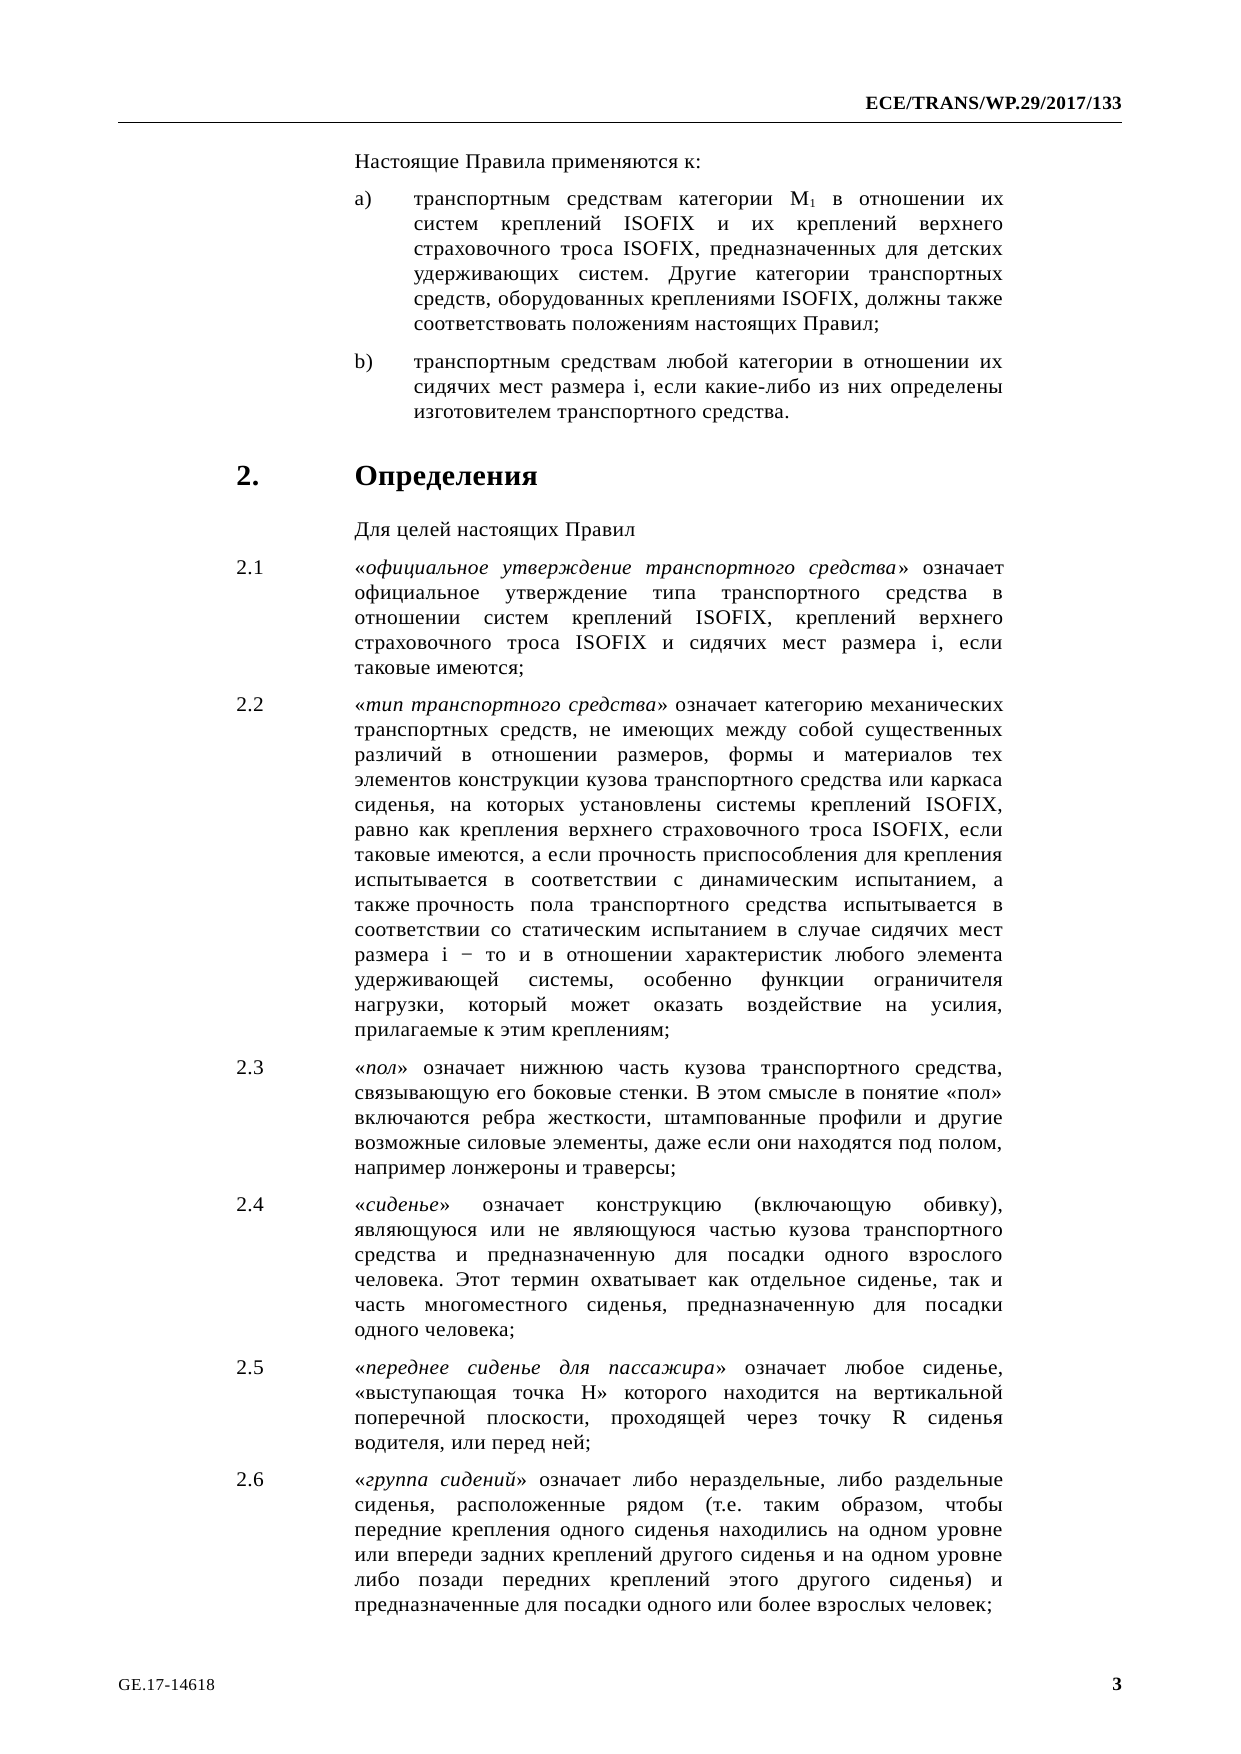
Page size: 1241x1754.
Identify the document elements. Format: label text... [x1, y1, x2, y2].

text 2.2 «тип транспортного средства» означает категорию механических транспортных средств, не имеющих между собой существенных различий в отношении размеров, формы и материалов тех элементов конструкции кузова транспортного средства или каркаса сиденья, на которых установлены системы креплений ISOFIX, равно как крепления верхнего страховочного троса ISOFIX, если таковые имеются, а если прочность приспособления для крепления испытывается в соответствии с динамическим испытанием, а также прочность пола транспортного средства испытывается в соответствии со статическим испытанием в случае сидячих мест размера i − то и в отношении характеристик любого элемента удерживающей системы, особенно функции ограничителя нагрузки, который может оказать воздействие на усилия, прилагаемые к этим креплениям; [236, 691, 1004, 1041]
text Для целей настоящих Правил [236, 516, 1004, 541]
text 2.4 «сиденье» означает конструкцию (включающую обивку), являющуюся или не являющуюся частью кузова транспортного средства и предназначенную для посадки одного взрослого человека. Этот термин охватывает как отдельное сиденье, так и часть многоместного сиденья, предназначенную для посадки одного человека; [236, 1191, 1004, 1341]
text 2.1 «официальное утверждение транспортного средства» означает официальное утверждение типа транспортного средства в отношении систем креплений ISOFIX, креплений верхнего страховочного троса ISOFIX и сидячих мест размера i, если таковые имеются; [236, 554, 1004, 679]
text 2. Определения [236, 460, 1004, 491]
text 2.3 «пол» означает нижнюю часть кузова транспортного средства, связывающую его боковые стенки. В этом смысле в понятие «пол» включаются ребра жесткости, штампованные профили и другие возможные силовые элементы, даже если они находятся под полом, например лонжероны и траверсы; [236, 1054, 1004, 1179]
text 2.6 «группа сидений» означает либо нераздельные, либо раздельные сиденья, расположенные рядом (т.е. таким образом, чтобы передние крепления одного сиденья находились на одном уровне или впереди задних креплений другого сиденья и на одном уровне либо позади передних креплений этого другого сиденья) и предназначенные для посадки одного или более взрослых человек; [236, 1466, 1004, 1616]
text Настоящие Правила применяются к: [236, 148, 1004, 173]
text a) транспортным средствам категории M1 в отношении их систем креплений ISOFIX и их креплений верхнего страховочного троса ISOFIX, предназначенных для детских удерживающих систем. Другие категории транспортных средств, оборудованных креплениями ISOFIX, должны также соответствовать положениям настоящих Правил; [354, 185, 1004, 335]
text 2.5 «переднее сиденье для пассажира» означает любое сиденье, «выступающая точка Н» которого находится на вертикальной поперечной плоскости, проходящей через точку R сиденья водителя, или перед ней; [236, 1354, 1004, 1454]
text b) транспортным средствам любой категории в отношении их сидячих мест размера i, если какие-либо из них определены изготовителем транспортного средства. [354, 348, 1004, 423]
